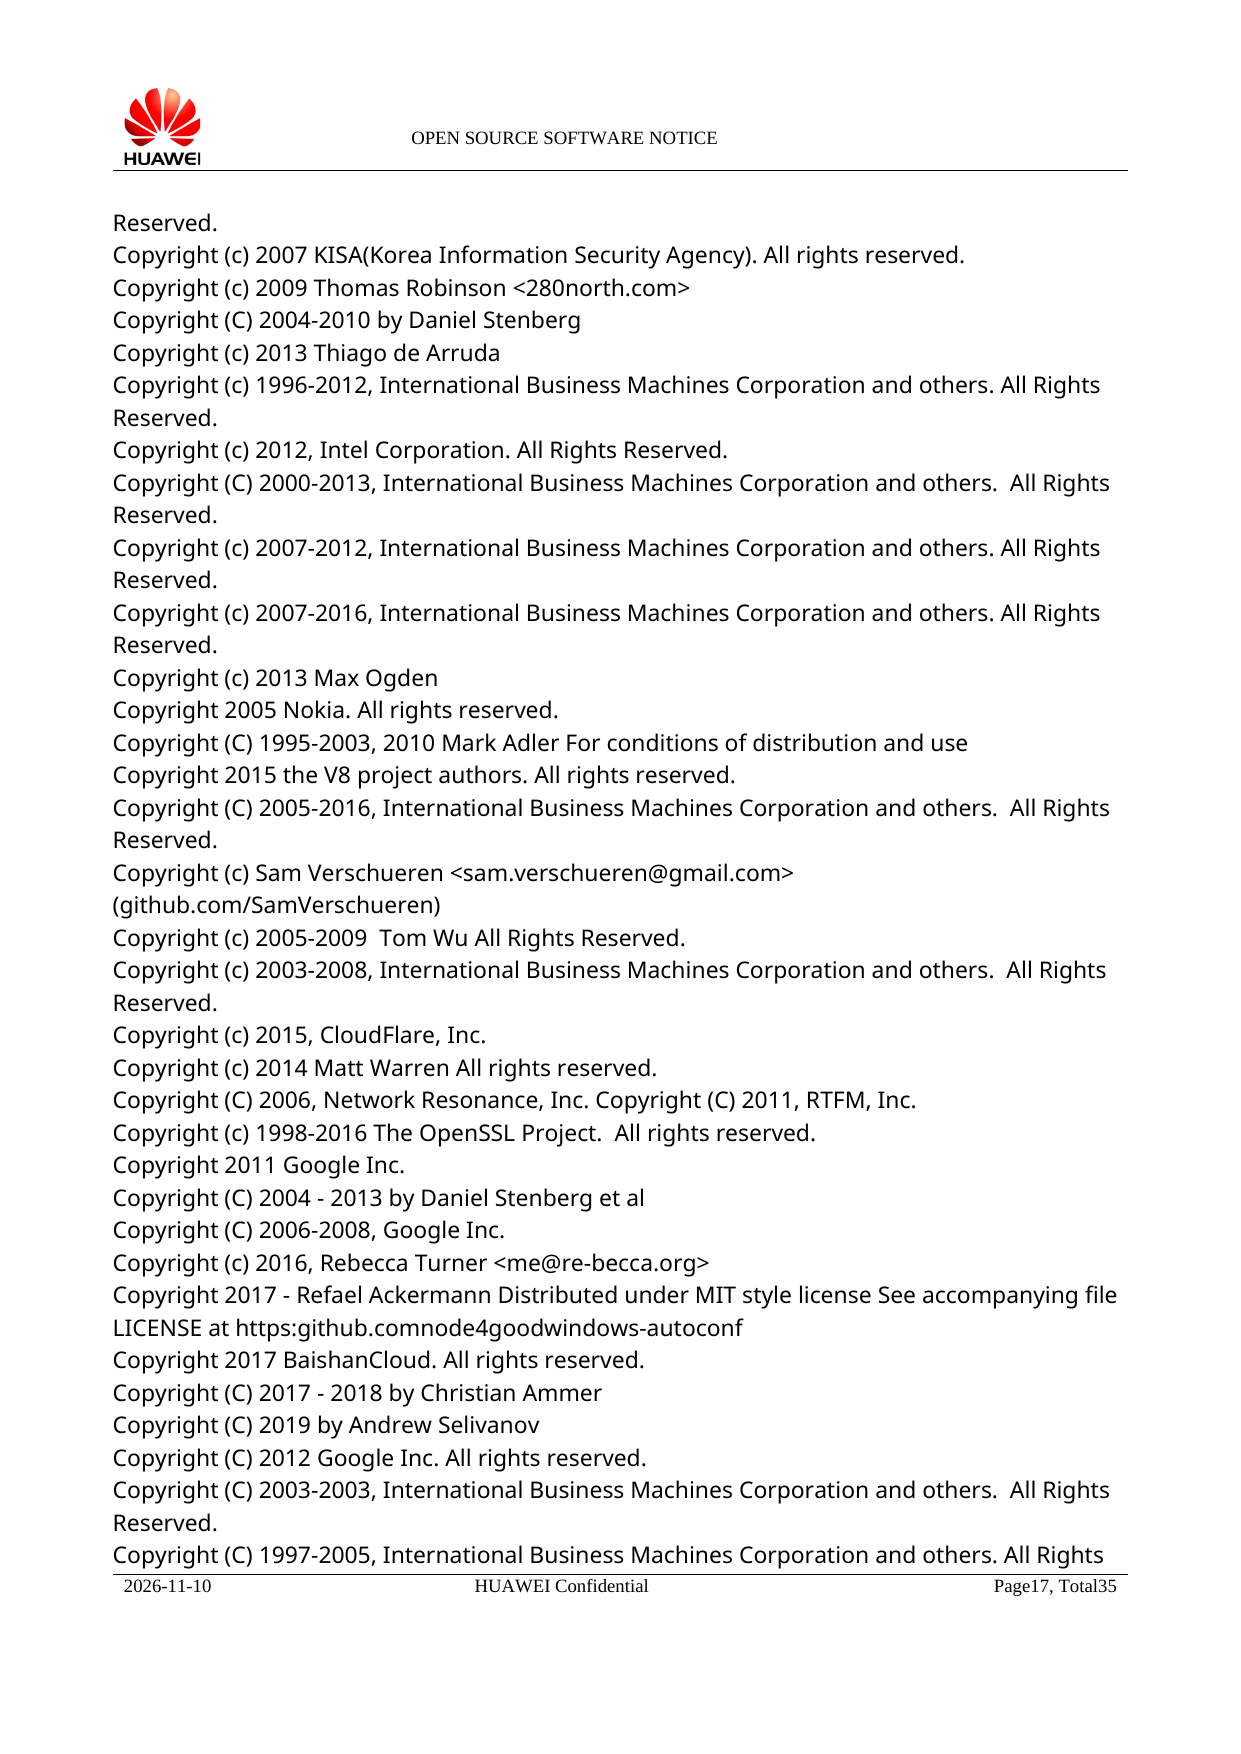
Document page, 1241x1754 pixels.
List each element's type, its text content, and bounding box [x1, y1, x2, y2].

picture [124, 88, 201, 165]
